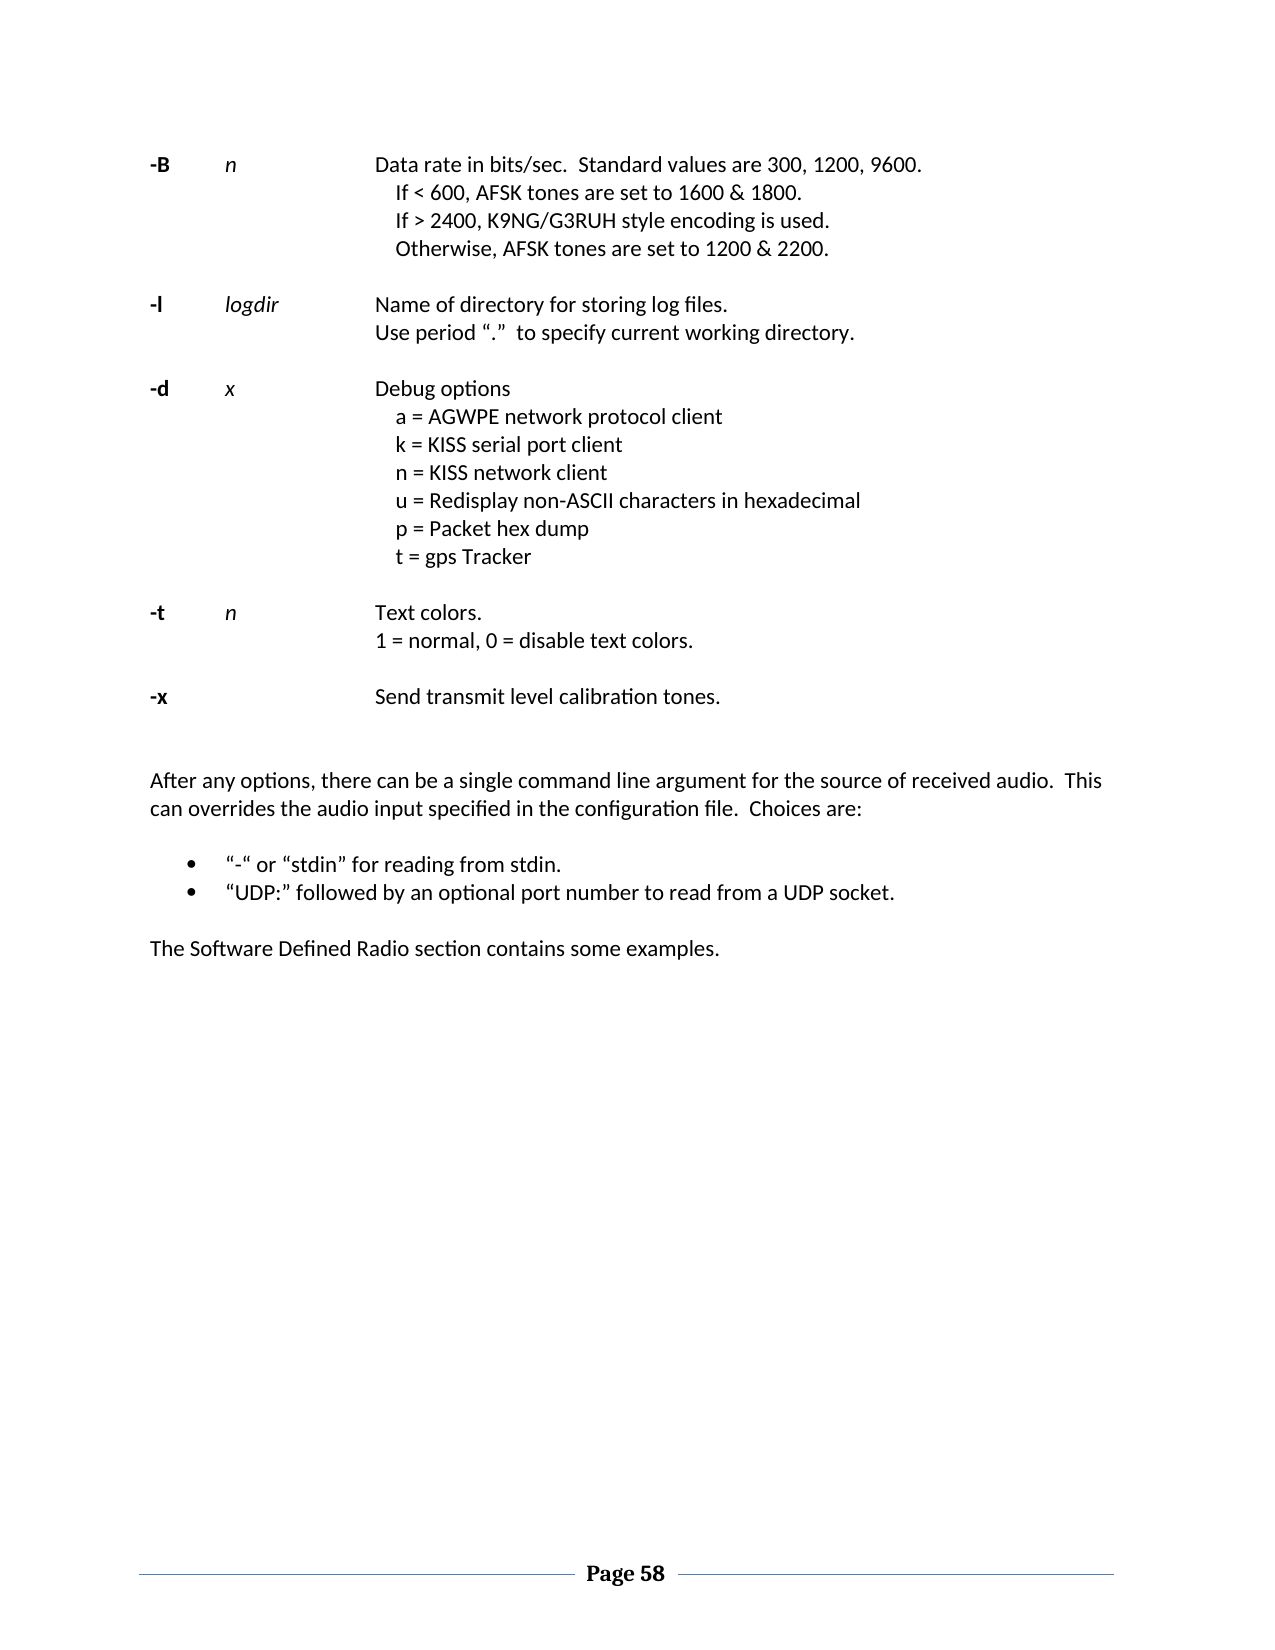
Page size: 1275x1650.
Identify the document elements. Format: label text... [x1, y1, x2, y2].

text u = Redisplay non-ASCII characters in hexadecimal [150, 486, 1125, 514]
text p = Packet hex dump [150, 514, 1125, 542]
text Use period “.” to specify current working directory. [150, 318, 1125, 346]
text a = AGWPE network protocol client [150, 402, 1125, 430]
text -B n Data rate in bits/sec. Standard values are 300, 1200, 9600. [150, 150, 1125, 178]
text n = KISS network client [150, 458, 1125, 486]
text t = gps Tracker [150, 542, 1125, 570]
text If > 2400, K9NG/G3RUH style encoding is used. [150, 206, 1125, 234]
text -l logdir Name of directory for storing log files. [150, 290, 1125, 318]
text -x Send transmit level calibration tones. [150, 682, 1125, 710]
text If < 600, AFSK tones are set to 1600 & 1800. [150, 178, 1125, 206]
list “-“ or “stdin” for reading from stdin. [187, 851, 1125, 878]
list “UDP:” followed by an optional port number to read from a UDP socket. [187, 878, 1125, 907]
text -d x Debug options [150, 374, 1125, 402]
text The Software Defined Radio section contains some examples. [150, 934, 1125, 963]
text After any options, there can be a single command line argument for the source of received audio. This can overrides the audio input specified in the configuration file. Choices are: [150, 766, 1125, 822]
text 1 = normal, 0 = disable text colors. [150, 626, 1125, 654]
text Otherwise, AFSK tones are set to 1200 & 2200. [150, 234, 1125, 262]
text -t n Text colors. [150, 598, 1125, 626]
text k = KISS serial port client [150, 430, 1125, 458]
